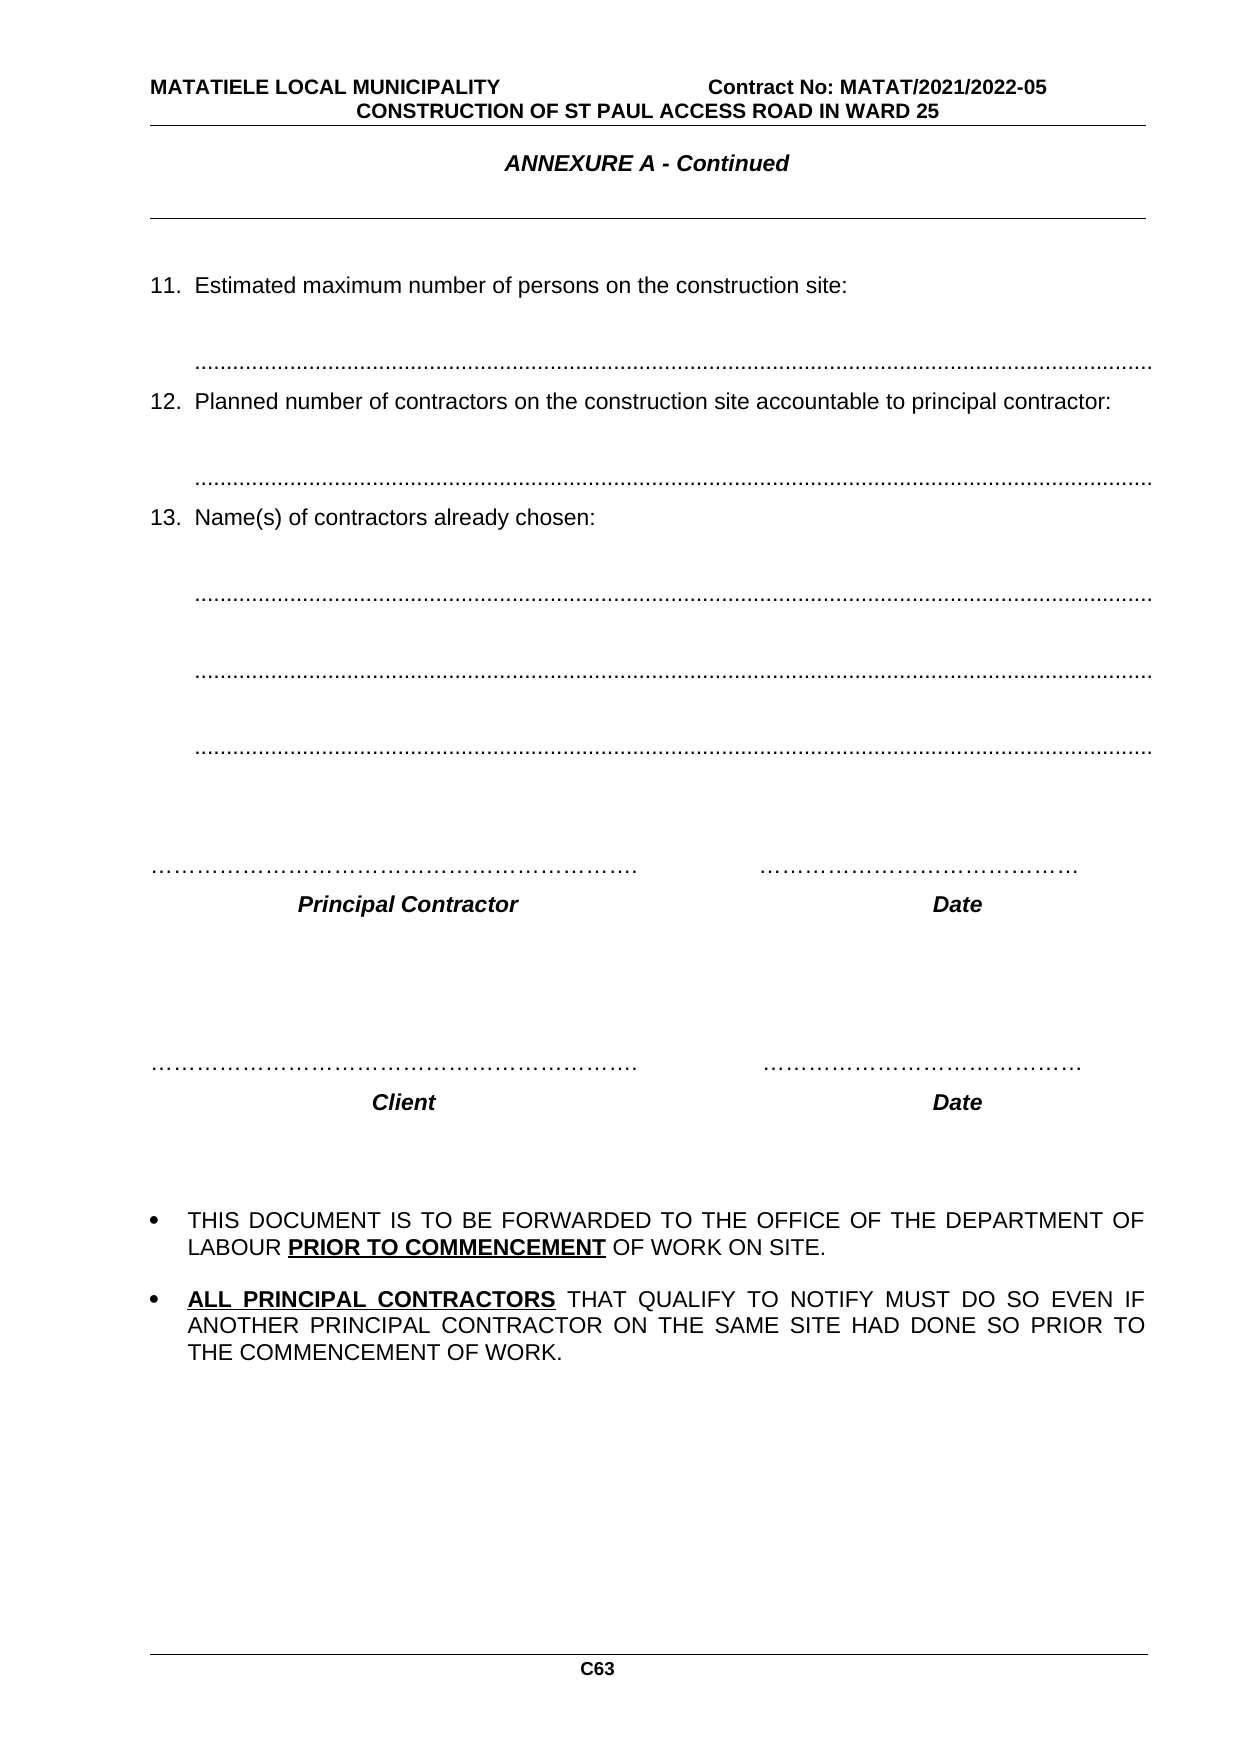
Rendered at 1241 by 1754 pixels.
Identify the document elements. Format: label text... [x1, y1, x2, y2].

text ………………………………………………………. …………………………………… [150, 1049, 1146, 1076]
list THIS DOCUMENT IS TO BE FORWARDED TO THE OFFICE OF THE DEPARTMENT OF LABOUR PRIOR TO COMMENCEMENT OF WORK ON SITE. [150, 1207, 1146, 1260]
text 12. Planned number of contractors on the construction site accountable to principal contractor: [150, 388, 1146, 414]
text Client Date [150, 1089, 1146, 1115]
text Principal Contractor Date [150, 891, 1146, 918]
text 13. Name(s) of contractors already chosen: [150, 504, 1146, 530]
text ………………………………………………………. …………………………………… [150, 852, 1146, 878]
text ANNEXURE A - Continued [150, 150, 1146, 176]
text 11. Estimated maximum number of persons on the construction site: [150, 272, 1146, 298]
list ALL PRINCIPAL CONTRACTORS THAT QUALIFY TO NOTIFY MUST DO SO EVEN IF ANOTHER PRINCIPAL CONTRACTOR ON THE SAME SITE HAD DONE SO PRIOR TO THE COMMENCEMENT OF WORK. [150, 1286, 1146, 1365]
